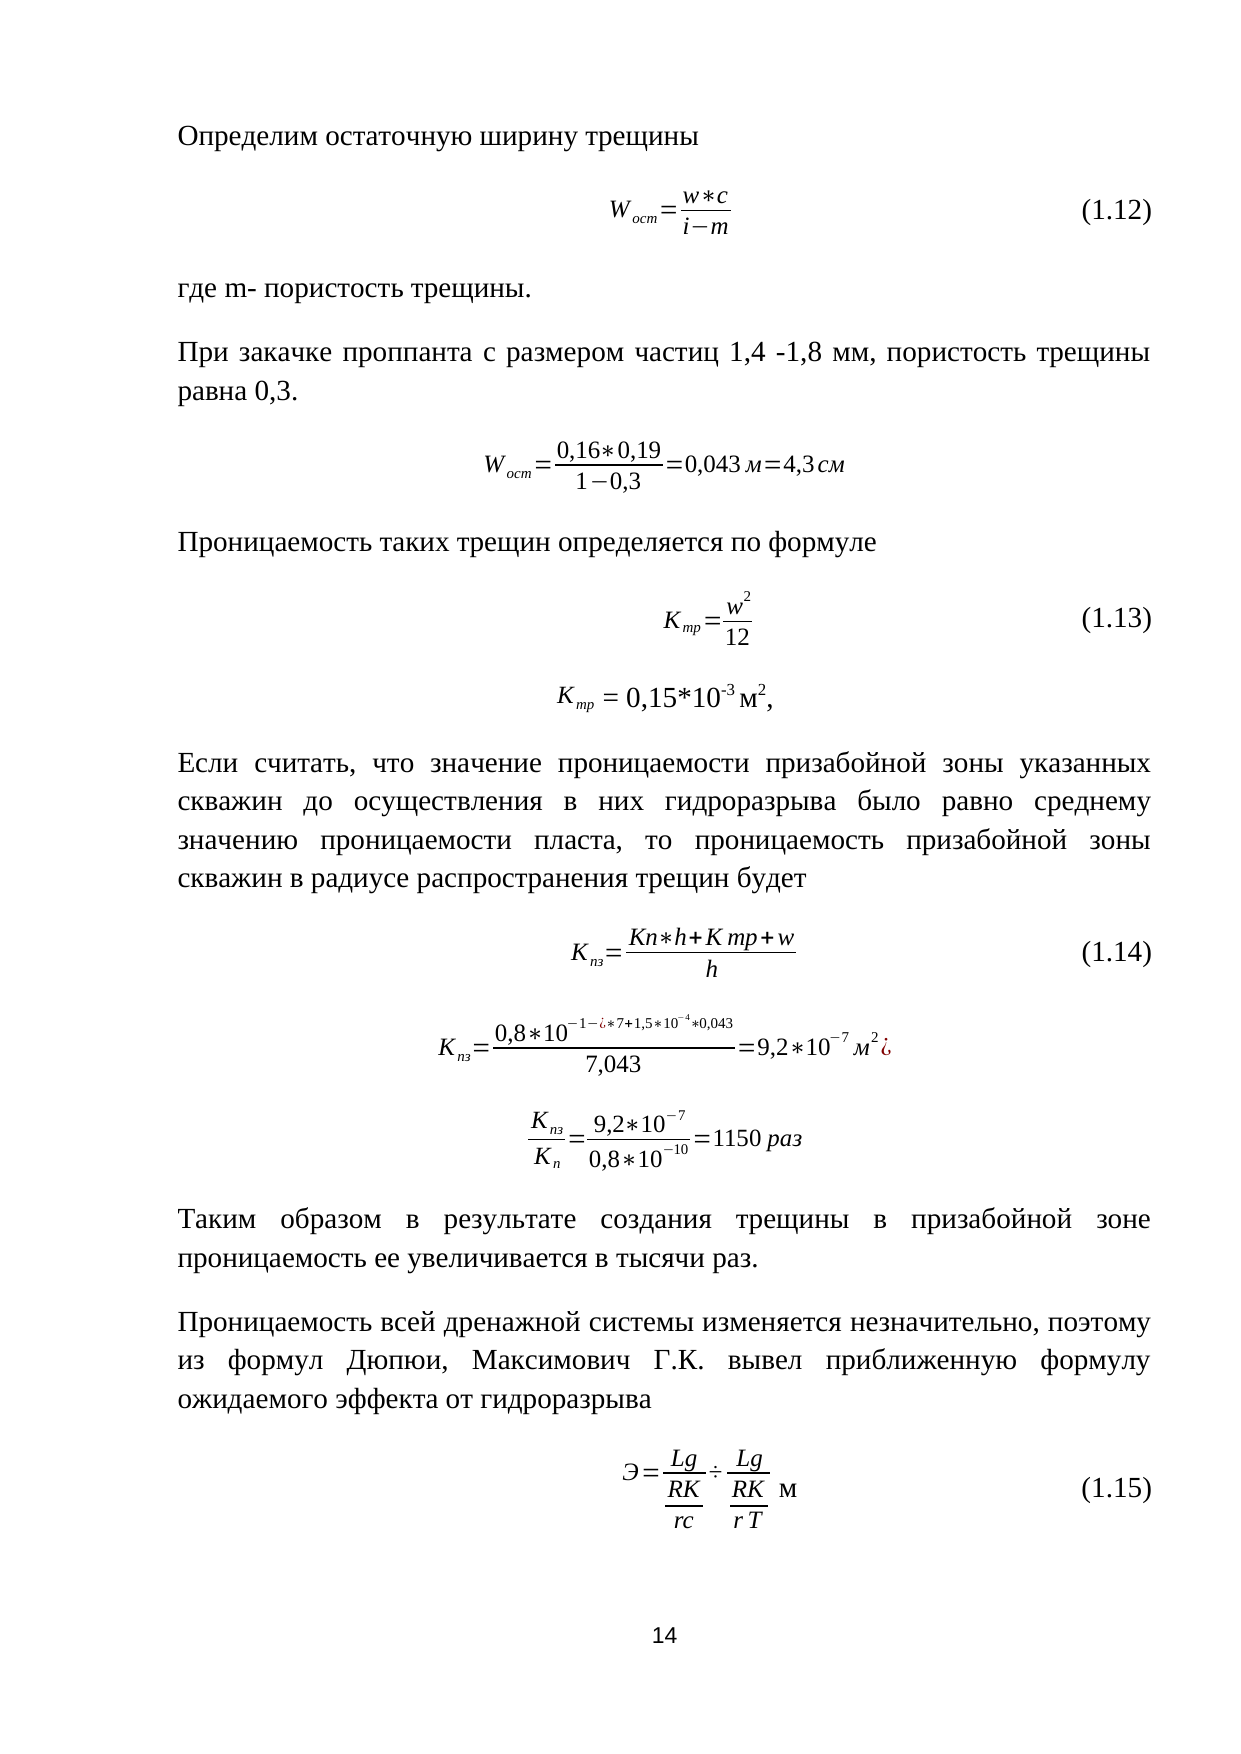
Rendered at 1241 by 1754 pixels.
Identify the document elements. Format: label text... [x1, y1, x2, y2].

text (1.14) [177, 924, 1152, 983]
text (1.13) [177, 588, 1152, 650]
text Определим остаточную ширину трещины [177, 118, 1152, 152]
text = 0,15*10-3 м2, [177, 680, 1152, 715]
text Проницаемость всей дренажной системы изменяется незначительно, поэтому из формул Дюпюи, Максимович Г.К. вывел приближенную формулу ожидаемого эффекта от гидроразрыва [177, 1304, 1152, 1414]
text (1.12) [177, 182, 1152, 241]
text При закачке проппанта с размером частиц 1,4 -1,8 мм, пористость трещины равна 0,3. [177, 334, 1152, 406]
text Проницаемость таких трещин определяется по формуле [177, 524, 1152, 558]
text Таким образом в результате создания трещины в призабойной зоне проницаемость ее увеличивается в тысячи раз. [177, 1202, 1152, 1274]
text где m- пористость трещины. [177, 271, 1152, 304]
text м (1.15) [177, 1444, 1152, 1534]
text Если считать, что значение проницаемости призабойной зоны указанных скважин до осуществления в них гидроразрыва было равно среднему значению проницаемости пласта, то проницаемость призабойной зоны скважин в радиусе распространения трещин будет [177, 745, 1152, 894]
